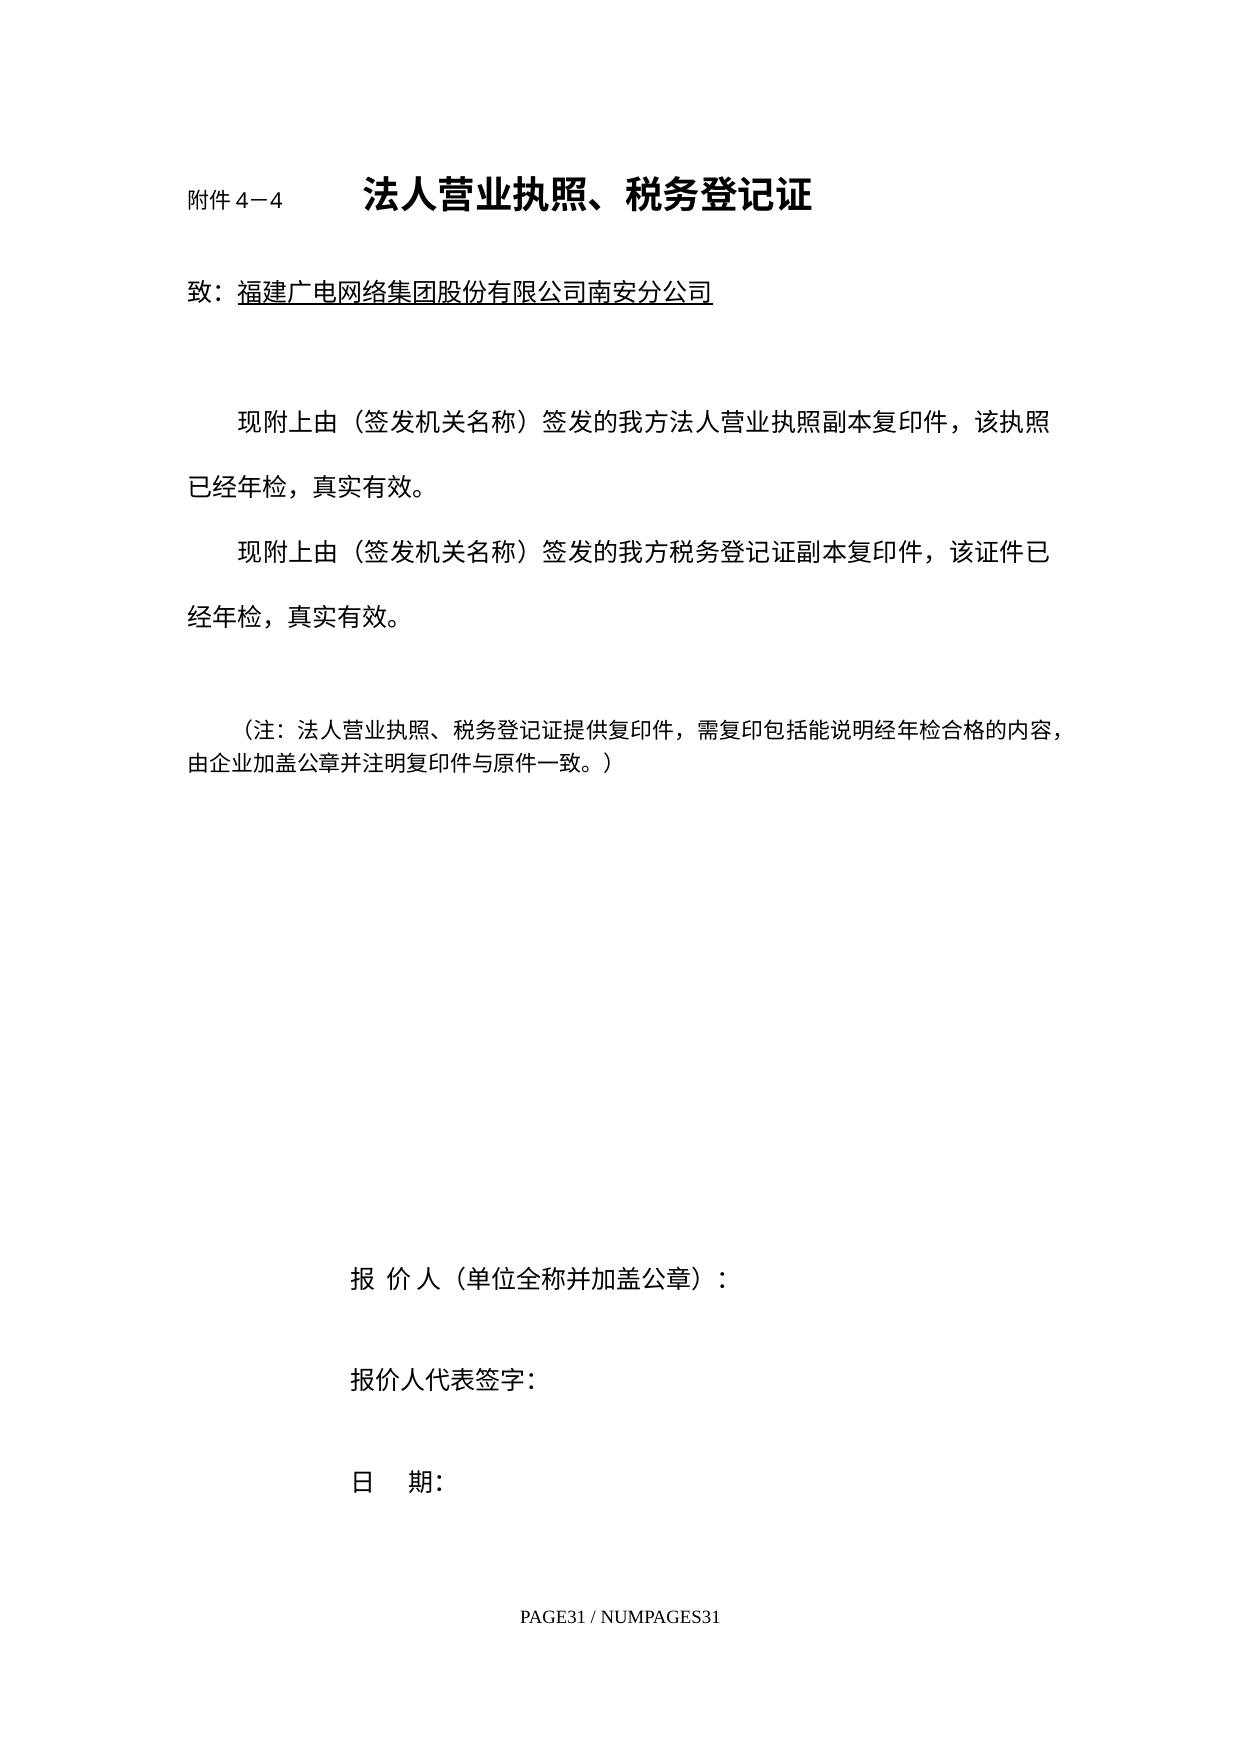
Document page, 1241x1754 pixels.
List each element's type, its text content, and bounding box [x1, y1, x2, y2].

text 致：福建广电网络集团股份有限公司南安分公司 [187, 258, 1053, 323]
text 报价人代表签字： [187, 1346, 1053, 1411]
text 现附上由（签发机关名称）签发的我方法人营业执照副本复印件，该执照已经年检，真实有效。 [187, 388, 1053, 518]
text 日 期： [187, 1448, 1053, 1513]
text 现附上由（签发机关名称）签发的我方税务登记证副本复印件，该证件已经年检，真实有效。 [187, 518, 1053, 648]
text 附件4－4 法人营业执照、税务登记证 [187, 160, 1053, 225]
text （注：法人营业执照、税务登记证提供复印件，需复印包括能说明经年检合格的内容，由企业加盖公章并注明复印件与原件一致。） [187, 713, 1053, 778]
text 报 价 人（单位全称并加盖公章）： [187, 1245, 1053, 1310]
